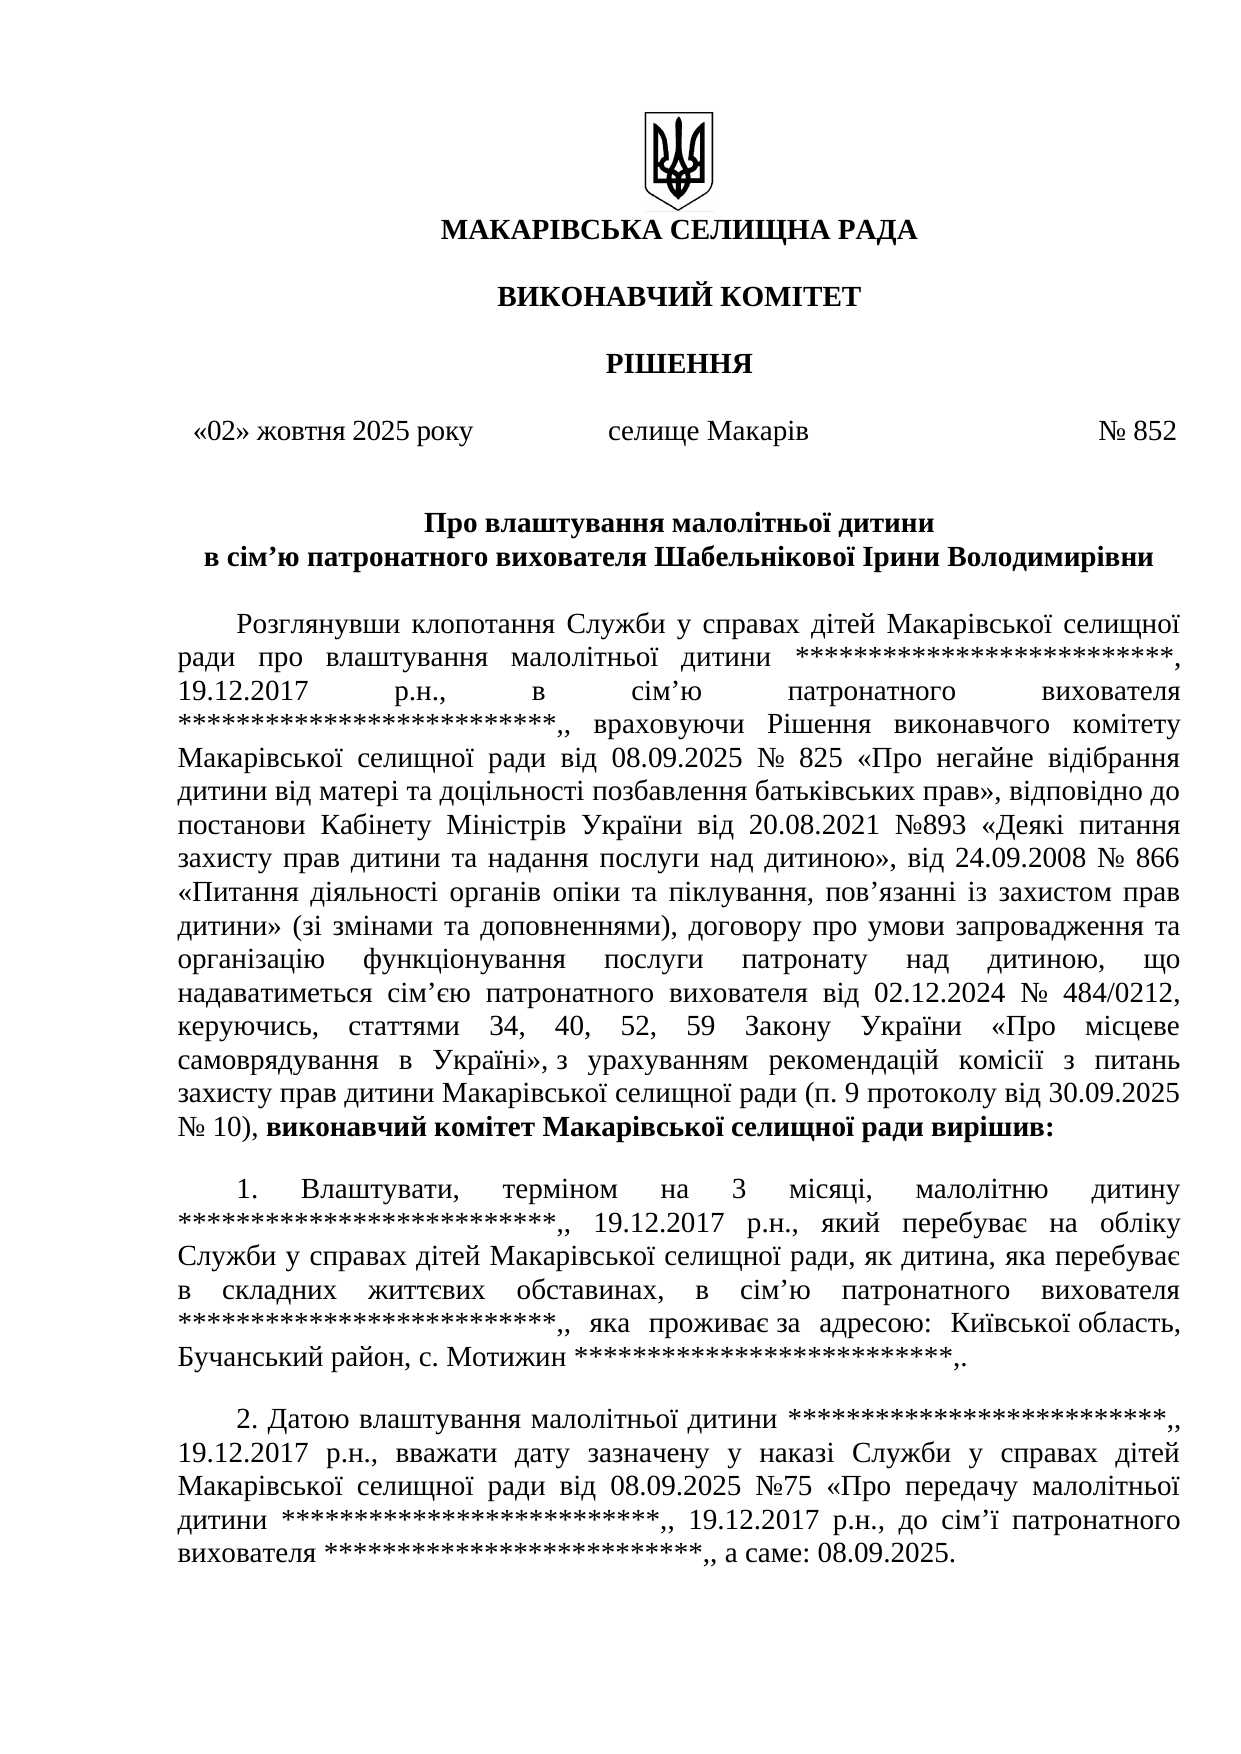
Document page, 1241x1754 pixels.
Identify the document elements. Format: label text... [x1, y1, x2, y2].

text РІШЕННЯ [177, 346, 1181, 379]
picture [644, 111, 715, 212]
table_header селище Макарів [532, 413, 882, 447]
text МАКАРІВСЬКА СЕЛИЩНА РАДА [177, 212, 1181, 245]
text 1. Влаштувати, терміном на 3 місяці, малолітню дитину **************************,, 19.12.2017 р.н., який перебуває на обліку Служби у справах дітей Макарівської селищної ради, як дитина, яка перебуває в складних життєвих обставинах, в сім’ю патронатного вихователя **************************,, яка проживає за адресою: Київської область, Бучанський район, с. Мотижин **************************,. [177, 1171, 1181, 1372]
text ВИКОНАВЧИЙ КОМІТЕТ [177, 279, 1181, 312]
text Про влаштування малолітньої дитини [177, 505, 1181, 539]
table_header «02» жовтня 2025 року [189, 413, 532, 447]
text Розглянувши клопотання Служби у справах дітей Макарівської селищної ради про влаштування малолітньої дитини **************************, 19.12.2017 р.н., в сім’ю патронатного вихователя **************************,, враховуючи Рішення виконавчого комітету Макарівської селищної ради від 08.09.2025 № 825 «Про негайне відібрання дитини від матері та доцільності позбавлення батьківських прав», відповідно до постанови Кабінету Міністрів України від 20.08.2021 №893 «Деякі питання захисту прав дитини та надання послуги над дитиною», від 24.09.2008 № 866 «Питання діяльності органів опіки та піклування, пов’язанні із захистом прав дитини» (зі змінами та доповненнями), договору про умови запровадження та організацію функціонування послуги патронату над дитиною, що надаватиметься сім’єю патронатного вихователя від 02.12.2024 № 484/0212, керуючись, статтями 34, 40, 52, 59 Закону України «Про місцеве самоврядування в Україні», з урахуванням рекомендацій комісії з питань захисту прав дитини Макарівської селищної ради (п. 9 протоколу від 30.09.2025 № 10), виконавчий комітет Макарівської селищної ради вирішив: [177, 606, 1181, 1075]
text в сім’ю патронатного вихователя Шабельнікової Ірини Володимирівни [177, 539, 1181, 572]
table_header № 852 [882, 413, 1188, 447]
text 2. Датою влаштування малолітньої дитини **************************,, 19.12.2017 р.н., вважати дату зазначену у наказі Служби у справах дітей Макарівської селищної ради від 08.09.2025 №75 «Про передачу малолітньої дитини **************************,, 19.12.2017 р.н., до сім’ї патронатного вихователя **************************,, а саме: 08.09.2025. [177, 1401, 1181, 1569]
